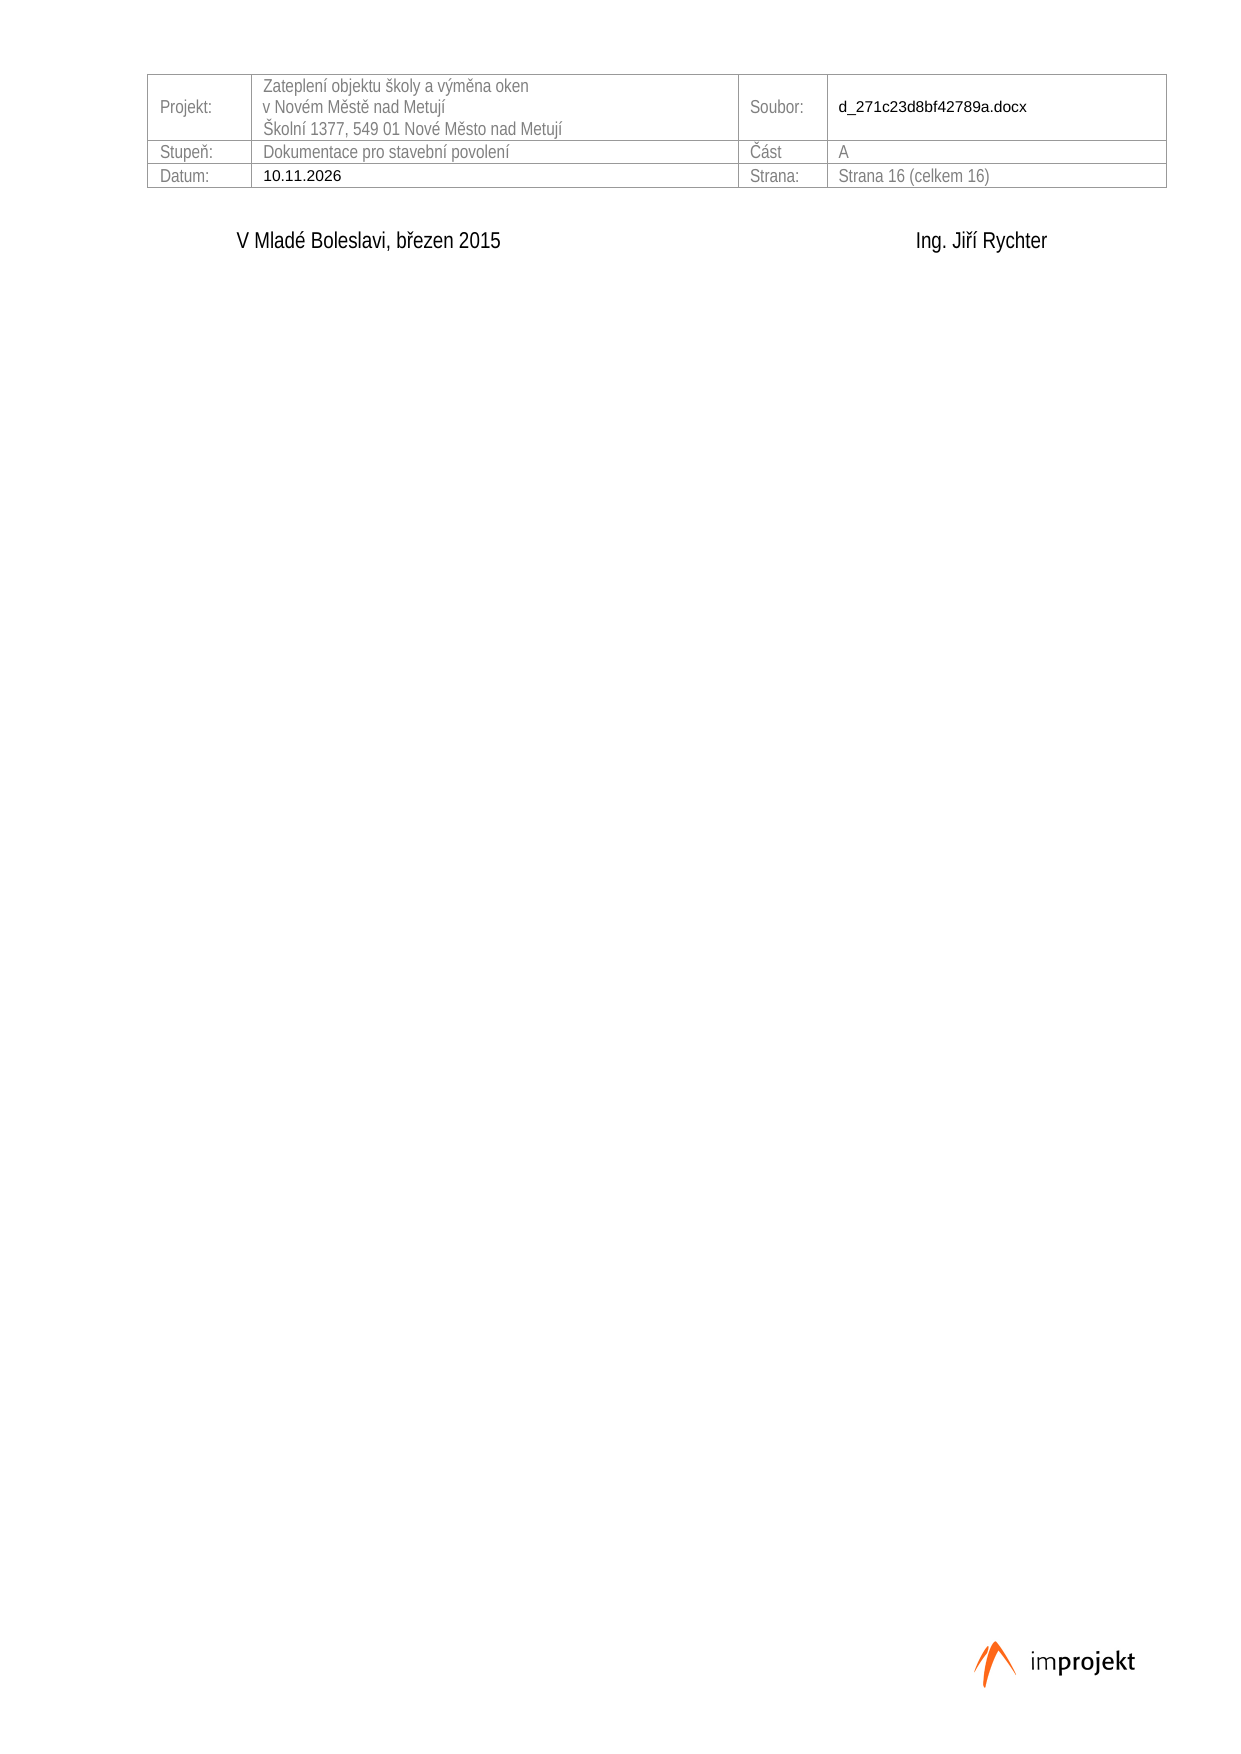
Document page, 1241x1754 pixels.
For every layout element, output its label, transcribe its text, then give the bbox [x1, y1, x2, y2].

picture [972, 1639, 1137, 1689]
text V Mladé Boleslavi, březen 2015 Ing. Jiří Rychter [236, 227, 1134, 253]
